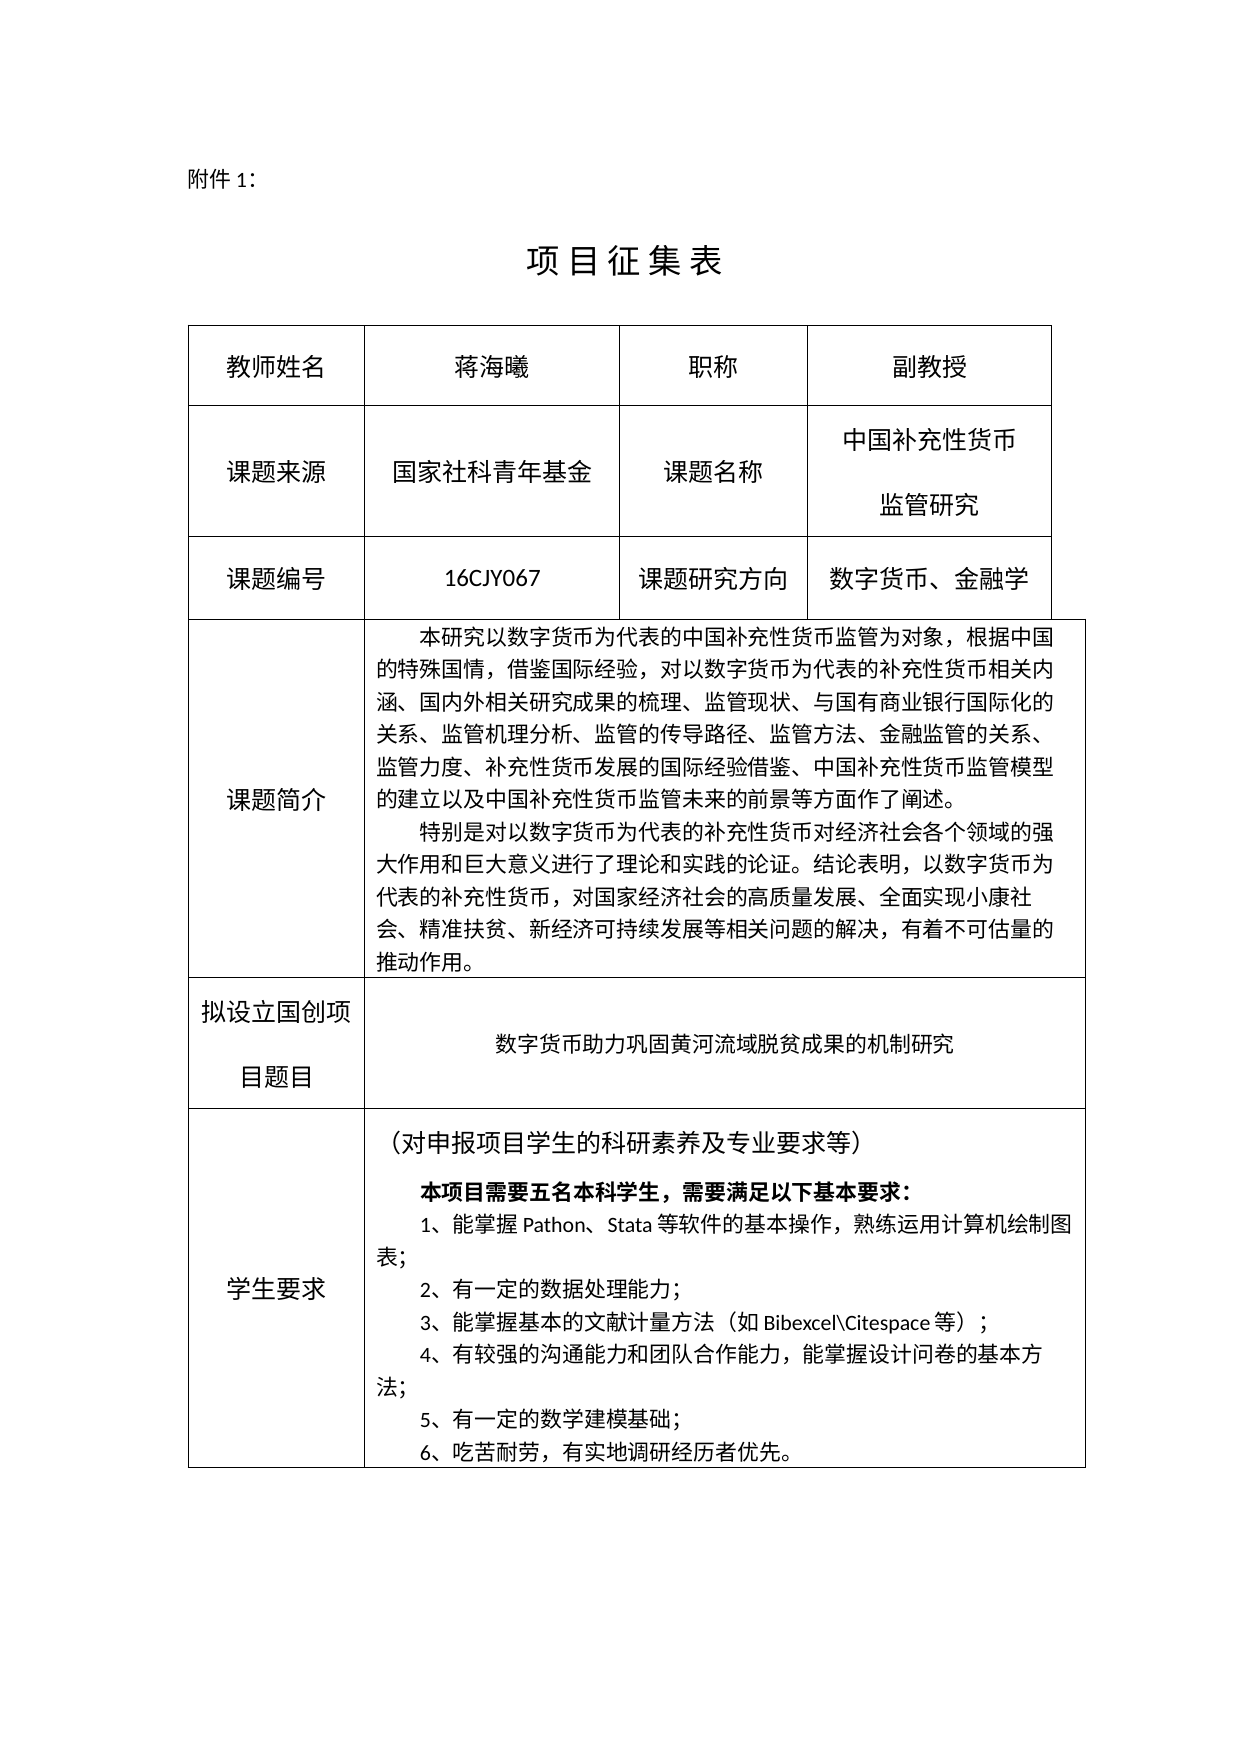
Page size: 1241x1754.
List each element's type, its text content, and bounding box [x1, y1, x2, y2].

table_header 副教授 [808, 326, 1051, 405]
table_cell 课题来源 [189, 406, 364, 536]
table_header 职称 [620, 326, 807, 405]
table_cell 学生要求 [189, 1109, 364, 1467]
table_cell 数字货币、金融学 [808, 537, 1051, 618]
table_cell 中国补充性货币 监管研究 [808, 406, 1051, 536]
table_cell 国家社科青年基金 [365, 406, 619, 536]
text 项 目 征 集 表 [187, 227, 1053, 292]
table_cell 课题编号 [189, 537, 364, 618]
table_cell 拟设立国创项目题目 [189, 978, 364, 1108]
table_cell 16CJY067 [365, 537, 619, 618]
table_header 蒋海曦 [365, 326, 619, 405]
table_cell 数字货币助力巩固黄河流域脱贫成果的机制研究 [365, 978, 1085, 1108]
table_header 教师姓名 [189, 326, 364, 405]
table_cell 本研究以数字货币为代表的中国补充性货币监管为对象，根据中国的特殊国情，借鉴国际经验，对以数字货币为代表的补充性货币相关内涵、国内外相关研究成果的梳理、监管现状、与国有商业银行国际化的关系、监管机理分析、监管的传导路径、监管方法、金融监管的关系、监管力度、补充性货币发展的国际经验借鉴、中国补充性货币监管模型的建立以及中国补充性货币监管未来的前景等方面作了阐述。 特别是对以数字货币为代表的补充性货币对经济社会各个领域的强大作用和巨大意义进行了理论和实践的论证。结论表明，以数字货币为代表的补充性货币，对国家经济社会的高质量发展、全面实现小康社会、精准扶贫、新经济可持续发展等相关问题的解决，有着不可估量的推动作用。 [365, 620, 1085, 977]
table_cell 课题名称 [620, 406, 807, 536]
table_cell 课题研究方向 [620, 537, 807, 618]
text 附件1： [187, 162, 1053, 194]
table_cell 课题简介 [189, 620, 364, 977]
table_cell （对申报项目学生的科研素养及专业要求等） 本项目需要五名本科学生，需要满足以下基本要求： 1、能掌握Pathon、Stata等软件的基本操作，熟练运用计算机绘制图表； 2、有一定的数据处理能力； 3、能掌握基本的文献计量方法（如Bibexcel\Citespace等）； 4、有较强的沟通能力和团队合作能力，能掌握设计问卷的基本方法； 5、有一定的数学建模基础； 6、吃苦耐劳，有实地调研经历者优先。 [365, 1109, 1085, 1467]
